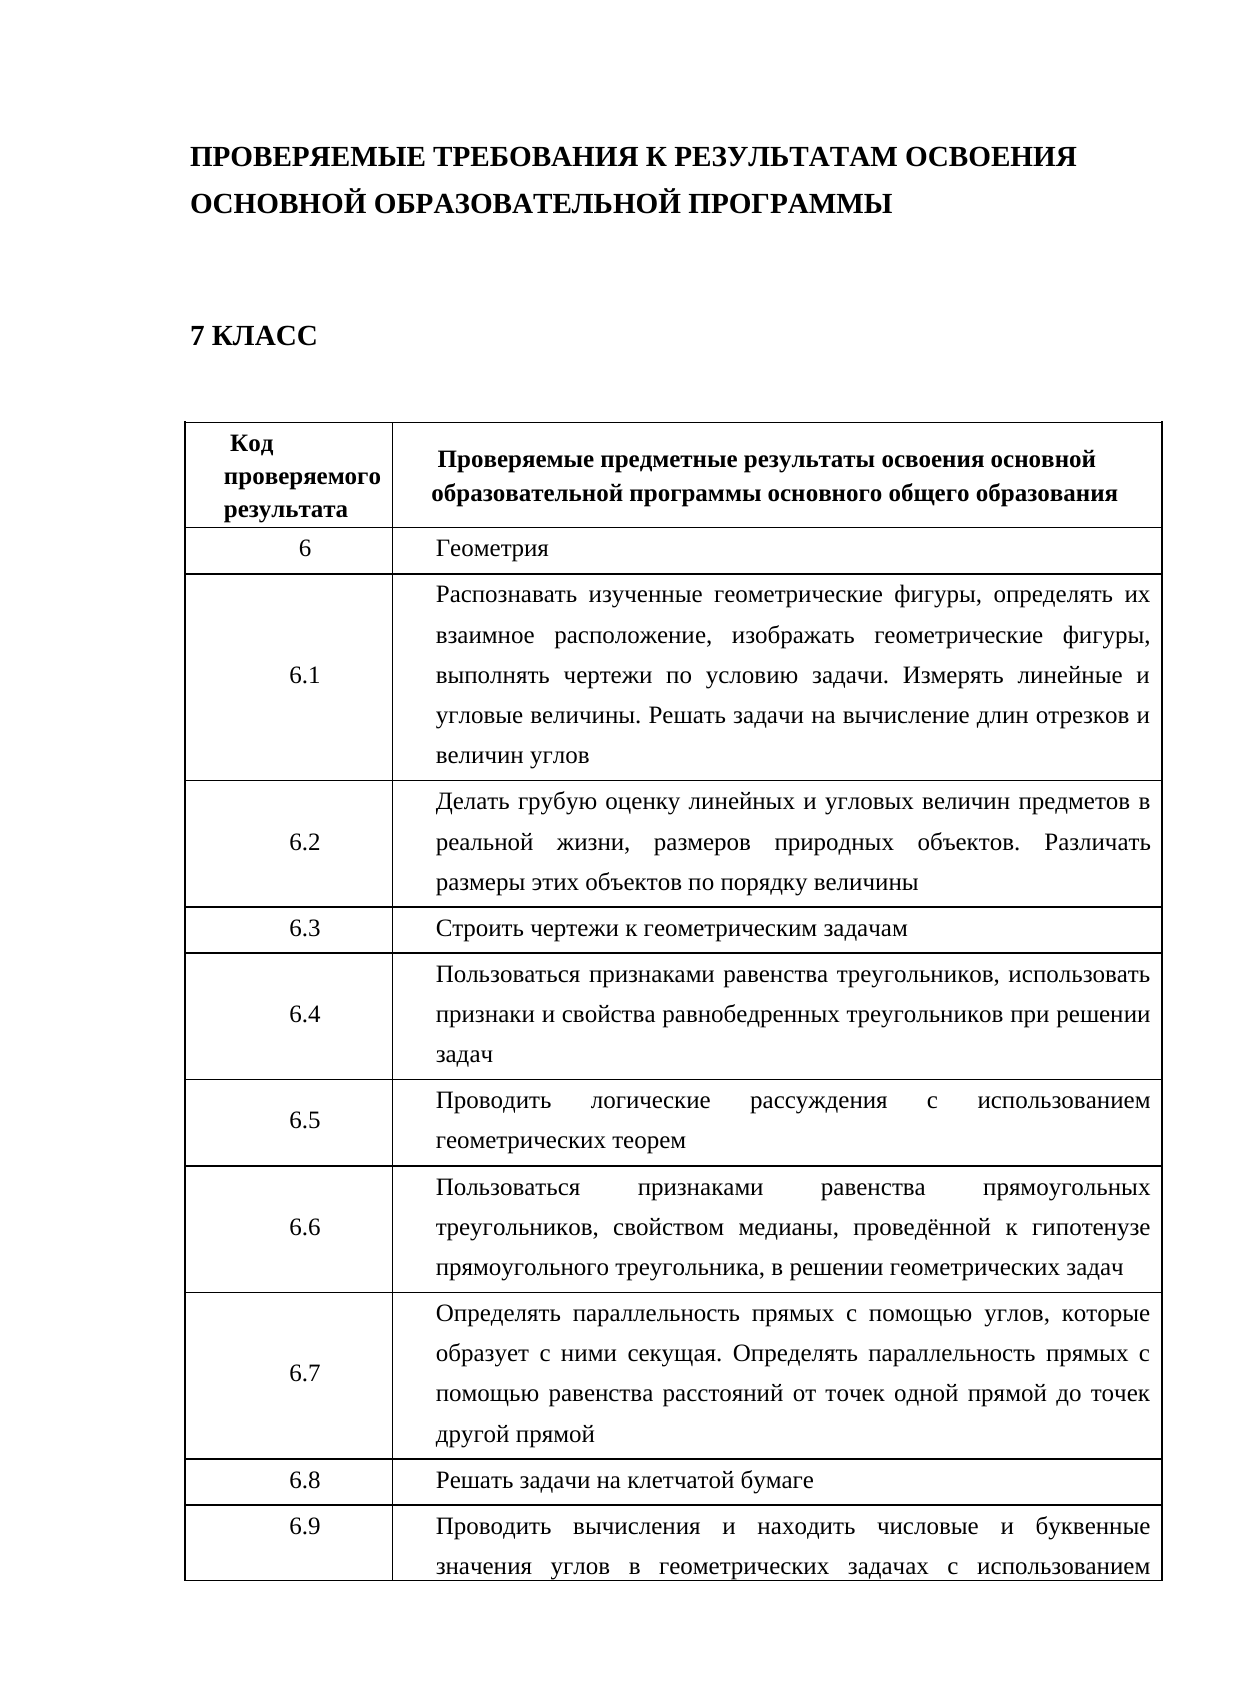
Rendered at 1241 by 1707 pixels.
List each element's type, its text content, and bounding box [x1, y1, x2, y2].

table_cell 6.3 [186, 908, 392, 952]
text 7 КЛАСС [190, 318, 1152, 351]
table_cell Пользоваться признаками равенства прямоугольных треугольников, свойством медианы, проведённой к гипотенузе прямоугольного треугольника, в решении геометрических задач [393, 1167, 1161, 1291]
table_cell 6.4 [186, 954, 392, 1079]
table_cell Геометрия [393, 528, 1161, 573]
table_cell Пользоваться признаками равенства треугольников, использовать признаки и свойства равнобедренных треугольников при решении задач [393, 954, 1161, 1079]
table_cell Строить чертежи к геометрическим задачам [393, 908, 1161, 952]
table_cell Решать задачи на клетчатой бумаге [393, 1460, 1161, 1504]
table_header Код проверяемого результата [186, 423, 392, 527]
table_cell 6.7 [186, 1293, 392, 1458]
table_header Проверяемые предметные результаты освоения основной образовательной программы основного общего образования [393, 423, 1161, 527]
table_cell 6.8 [186, 1460, 392, 1504]
table_cell 6 [186, 528, 392, 573]
table_cell 6.2 [186, 781, 392, 906]
text ПРОВЕРЯЕМЫЕ ТРЕБОВАНИЯ К РЕЗУЛЬТАТАМ ОСВОЕНИЯ ОСНОВНОЙ ОБРАЗОВАТЕЛЬНОЙ ПРОГРАММЫ [190, 139, 1152, 219]
table_cell Делать грубую оценку линейных и угловых величин предметов в реальной жизни, размеров природных объектов. Различать размеры этих объектов по порядку величины [393, 781, 1161, 906]
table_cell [393, 1506, 1161, 1580]
table_cell Проводить логические рассуждения с использованием геометрических теорем [393, 1080, 1161, 1165]
table_cell Распознавать изученные геометрические фигуры, определять их взаимное расположение, изображать геометрические фигуры, выполнять чертежи по условию задачи. Измерять линейные и угловые величины. Решать задачи на вычисление длин отрезков и величин углов [393, 575, 1161, 780]
table_cell 6.5 [186, 1080, 392, 1165]
table_cell 6.6 [186, 1167, 392, 1291]
table_cell 6.1 [186, 575, 392, 780]
table_cell Определять параллельность прямых с помощью углов, которые образует с ними секущая. Определять параллельность прямых с помощью равенства расстояний от точек одной прямой до точек другой прямой [393, 1293, 1161, 1458]
table_cell 6.9 [186, 1506, 392, 1580]
